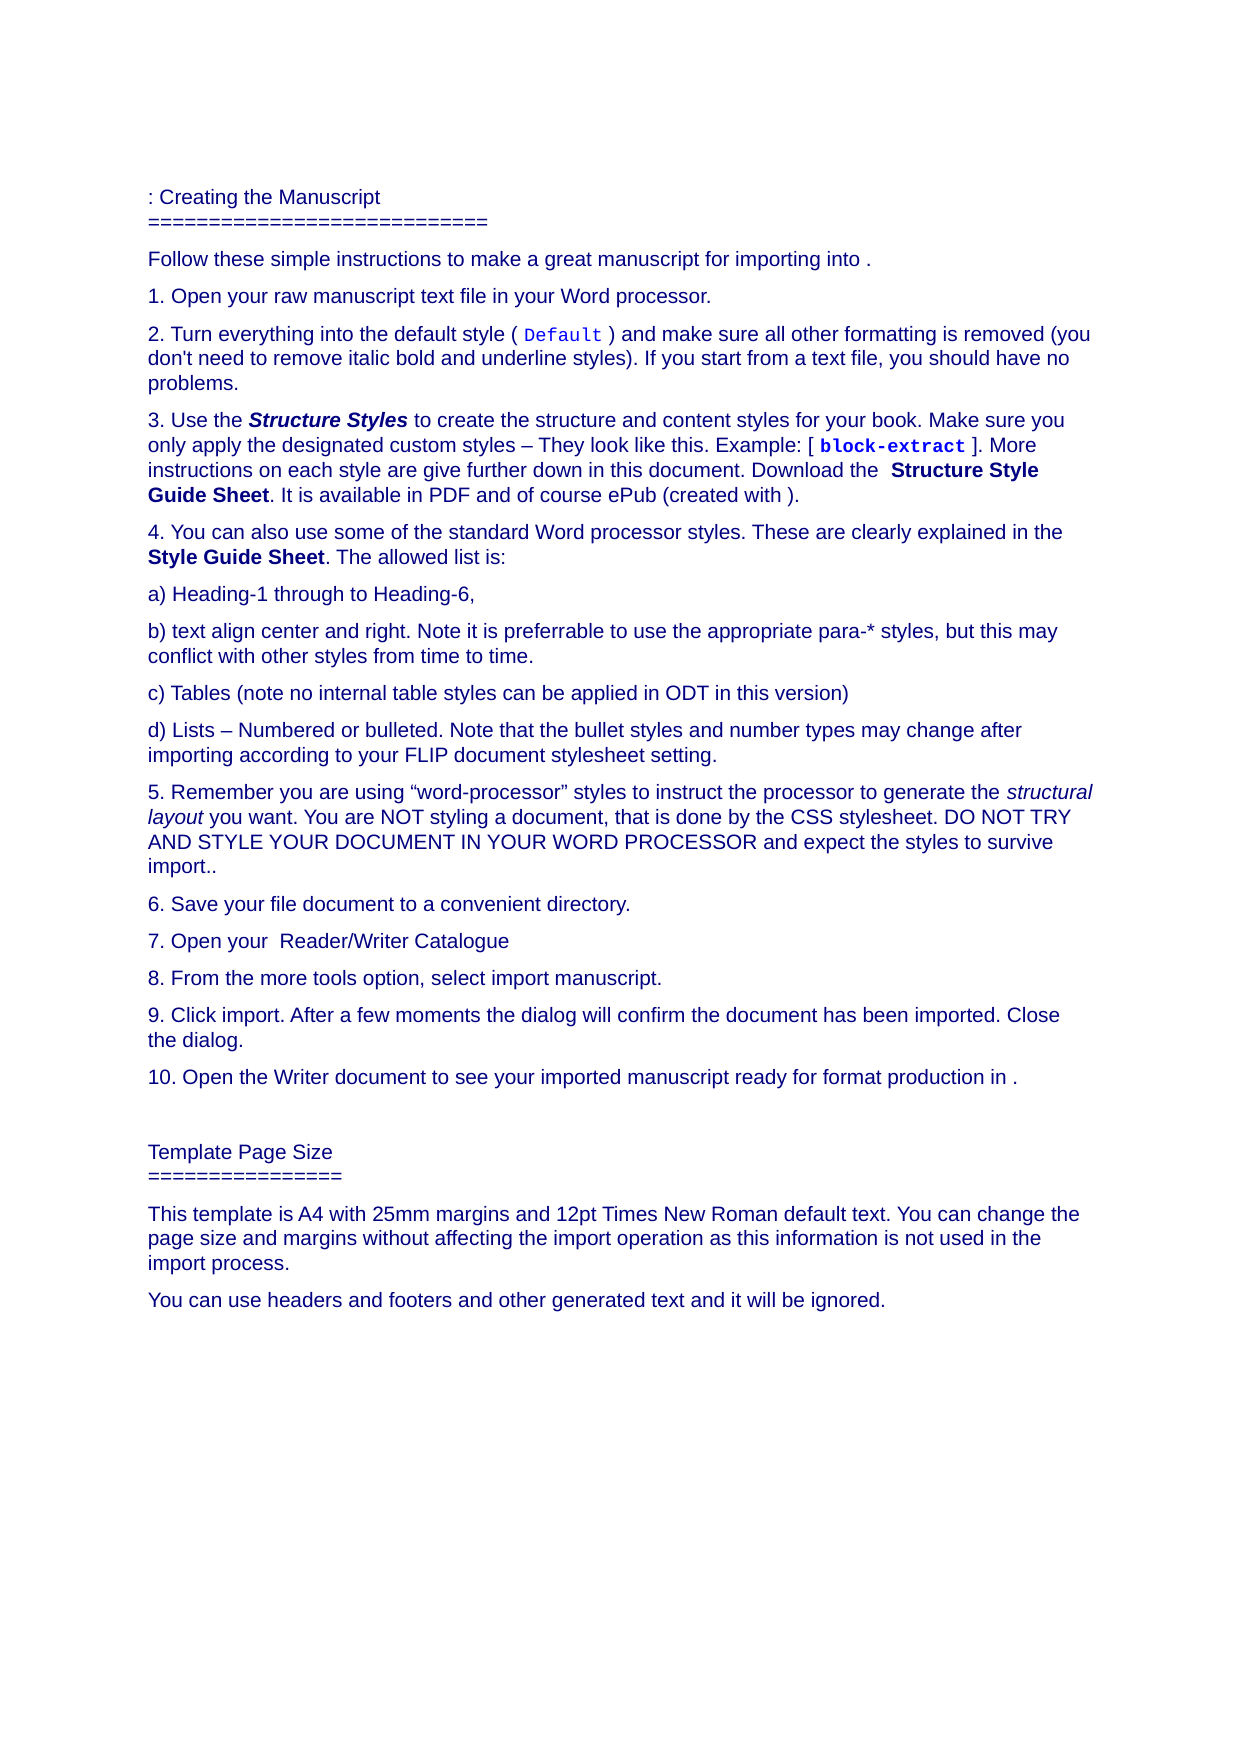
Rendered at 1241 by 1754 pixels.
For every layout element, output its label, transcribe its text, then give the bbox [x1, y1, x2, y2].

text 1. Open your raw manuscript text file in your Word processor. [148, 284, 1093, 309]
text You can use headers and footers and other generated text and it will be ignored. [148, 1288, 1093, 1313]
text a) Heading-1 through to Heading-6, [148, 581, 1093, 606]
text 7. Open your Reader/Writer Catalogue [148, 928, 1093, 953]
text : Creating the Manuscript ============================ [148, 185, 1093, 234]
text Follow these simple instructions to make a great manuscript for importing into . [148, 247, 1093, 272]
text d) Lists – Numbered or bulleted. Note that the bullet styles and number types may change after importing according to your FLIP document stylesheet setting. [148, 718, 1093, 767]
text c) Tables (note no internal table styles can be applied in ODT in this version) [148, 681, 1093, 705]
text 6. Save your file document to a convenient directory. [148, 891, 1093, 916]
text 2. Turn everything into the default style ( Default ) and make sure all other formatting is removed (you don't need to remove italic bold and underline styles). If you start from a text file, you should have no problems. [148, 321, 1093, 396]
text 10. Open the Writer document to see your imported manuscript ready for format production in . [148, 1065, 1093, 1090]
text 9. Click import. After a few moments the dialog will confirm the document has been imported. Close the dialog. [148, 1003, 1093, 1052]
text 5. Remember you are using “word-processor” styles to instruct the processor to generate the structural layout you want. You are NOT styling a document, that is done by the CSS stylesheet. DO NOT TRY AND STYLE YOUR DOCUMENT IN YOUR WORD PROCESSOR and expect the styles to survive import.. [148, 780, 1093, 879]
text 3. Use the Structure Styles to create the structure and content styles for your book. Make sure you only apply the designated custom styles – They look like this. Example: [ block-extract ]. More instructions on each style are give further down in this document. Download the Structure Style Guide Sheet. It is available in PDF and of course ePub (created with ). [148, 408, 1093, 507]
text 8. From the more tools option, select import manuscript. [148, 966, 1093, 991]
text 4. You can also use some of the standard Word processor styles. These are clearly explained in the Style Guide Sheet. The allowed list is: [148, 519, 1093, 569]
text This template is A4 with 25mm margins and 12pt Times New Roman default text. You can change the page size and margins without affecting the import operation as this information is not used in the import process. [148, 1201, 1093, 1276]
text b) text align center and right. Note it is preferrable to use the appropriate para-* styles, but this may conflict with other styles from time to time. [148, 619, 1093, 668]
text Template Page Size ================ [148, 1139, 1093, 1189]
